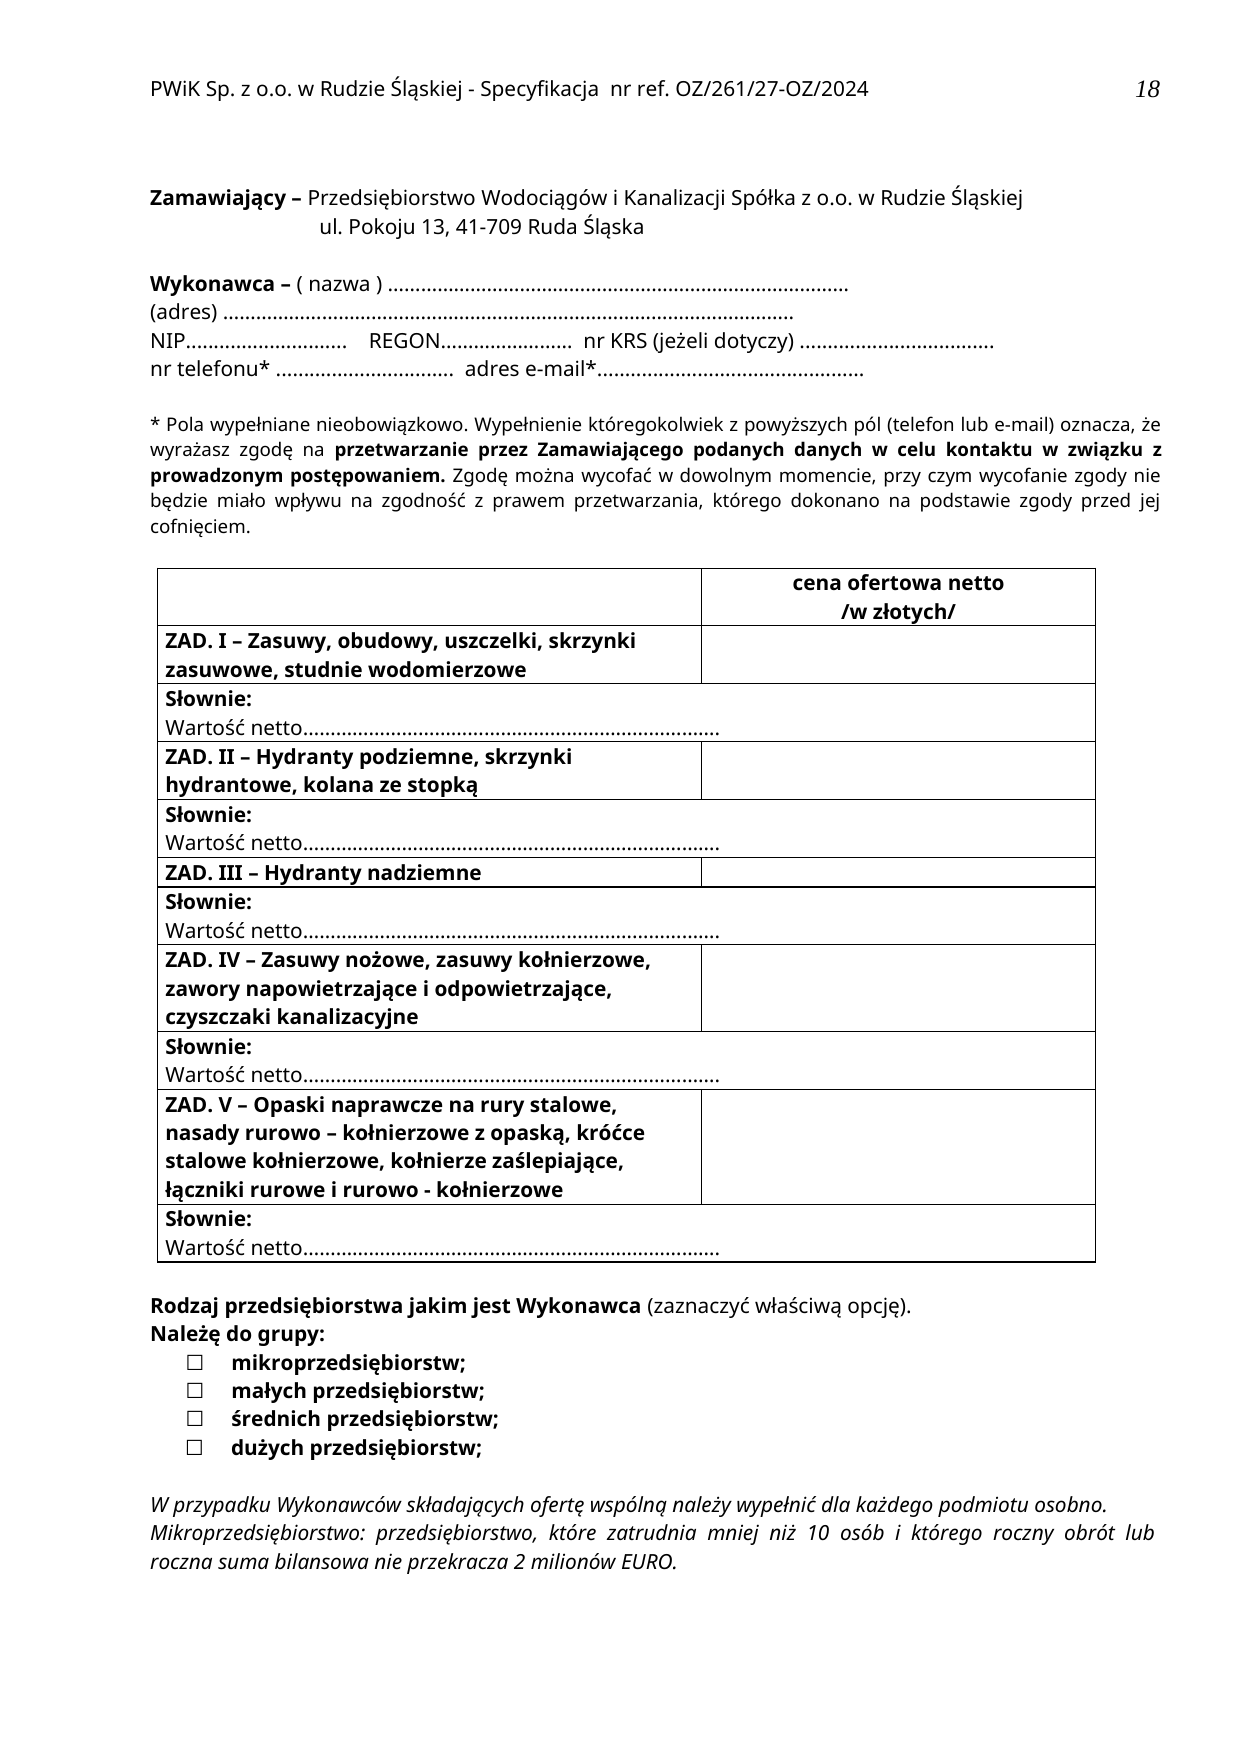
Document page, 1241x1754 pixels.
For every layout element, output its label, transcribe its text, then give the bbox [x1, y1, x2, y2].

table_cell Słownie: Wartość netto…………………………………………………………………. [158, 1205, 1095, 1261]
table_cell ZAD. IV – Zasuwy nożowe, zasuwy kołnierzowe, zawory napowietrzające i odpowietrzające, czyszczaki kanalizacyjne [158, 945, 701, 1031]
table_cell Słownie: Wartość netto…………………………………………………………………. [158, 1032, 1095, 1089]
text W przypadku Wykonawców składających ofertę wspólną należy wypełnić dla każdego podmiotu osobno. [150, 1490, 1159, 1518]
text Mikroprzedsiębiorstwo: przedsiębiorstwo, które zatrudnia mniej niż 10 osób i którego roczny obrót lub roczna suma bilansowa nie przekracza 2 milionów EURO. [150, 1518, 1159, 1575]
list ☐ dużych przedsiębiorstw; [103, 1433, 1162, 1461]
table_cell ZAD. II – Hydranty podziemne, skrzynki hydrantowe, kolana ze stopką [158, 742, 701, 799]
table_header [158, 569, 701, 625]
table_cell ZAD. III – Hydranty nadziemne [158, 858, 701, 886]
table_cell Słownie: Wartość netto…………………………………………………………………. [158, 888, 1095, 944]
table_cell [702, 945, 1095, 1031]
text Zamawiający – Przedsiębiorstwo Wodociągów i Kanalizacji Spółka z o.o. w Rudzie Śląskiej [150, 183, 1162, 212]
list ☐ mikroprzedsiębiorstw; [179, 1348, 1162, 1376]
table_cell [702, 1090, 1095, 1203]
text NIP............................. REGON…………………… nr KRS (jeżeli dotyczy) ................................... [150, 326, 1162, 354]
table_cell ZAD. I – Zasuwy, obudowy, uszczelki, skrzynki zasuwowe, studnie wodomierzowe [158, 626, 701, 683]
list ☐ małych przedsiębiorstw; [179, 1376, 1162, 1404]
table_cell [702, 858, 1095, 886]
table_cell ZAD. V – Opaski naprawcze na rury stalowe, nasady rurowo – kołnierzowe z opaską, króćce stalowe kołnierzowe, kołnierze zaślepiające, łączniki rurowe i rurowo - kołnierzowe [158, 1090, 701, 1203]
text ul. Pokoju 13, 41-709 Ruda Śląska [297, 212, 1162, 240]
table_cell [702, 626, 1095, 683]
text ☐ średnich przedsiębiorstw; [185, 1404, 1162, 1433]
text (adres) ………………………………………………………………………………………….. [150, 297, 1162, 326]
table_cell Słownie: Wartość netto…………………………………………………………………. [158, 684, 1095, 741]
text Wykonawca – ( nazwa ) ………………………………………………………………………… [150, 269, 1162, 297]
text Rodzaj przedsiębiorstwa jakim jest Wykonawca (zaznaczyć właściwą opcję). [150, 1291, 1162, 1319]
text Należę do grupy: [150, 1319, 1159, 1348]
text * Pola wypełniane nieobowiązkowo. Wypełnienie któregokolwiek z powyższych pól (telefon lub e-mail) oznacza, że wyrażasz zgodę na przetwarzanie przez Zamawiającego podanych danych w celu kontaktu w związku z prowadzonym postępowaniem. Zgodę można wycofać w dowolnym momencie, przy czym wycofanie zgody nie będzie miało wpływu na zgodność z prawem przetwarzania, którego dokonano na podstawie zgody przed jej cofnięciem. [150, 411, 1162, 539]
text nr telefonu* ................................ adres e-mail*................................................ [150, 354, 1162, 383]
table_cell Słownie: Wartość netto…………………………………………………………………. [158, 800, 1095, 857]
table_header cena ofertowa netto /w złotych/ [702, 569, 1095, 625]
table_cell [702, 742, 1095, 799]
